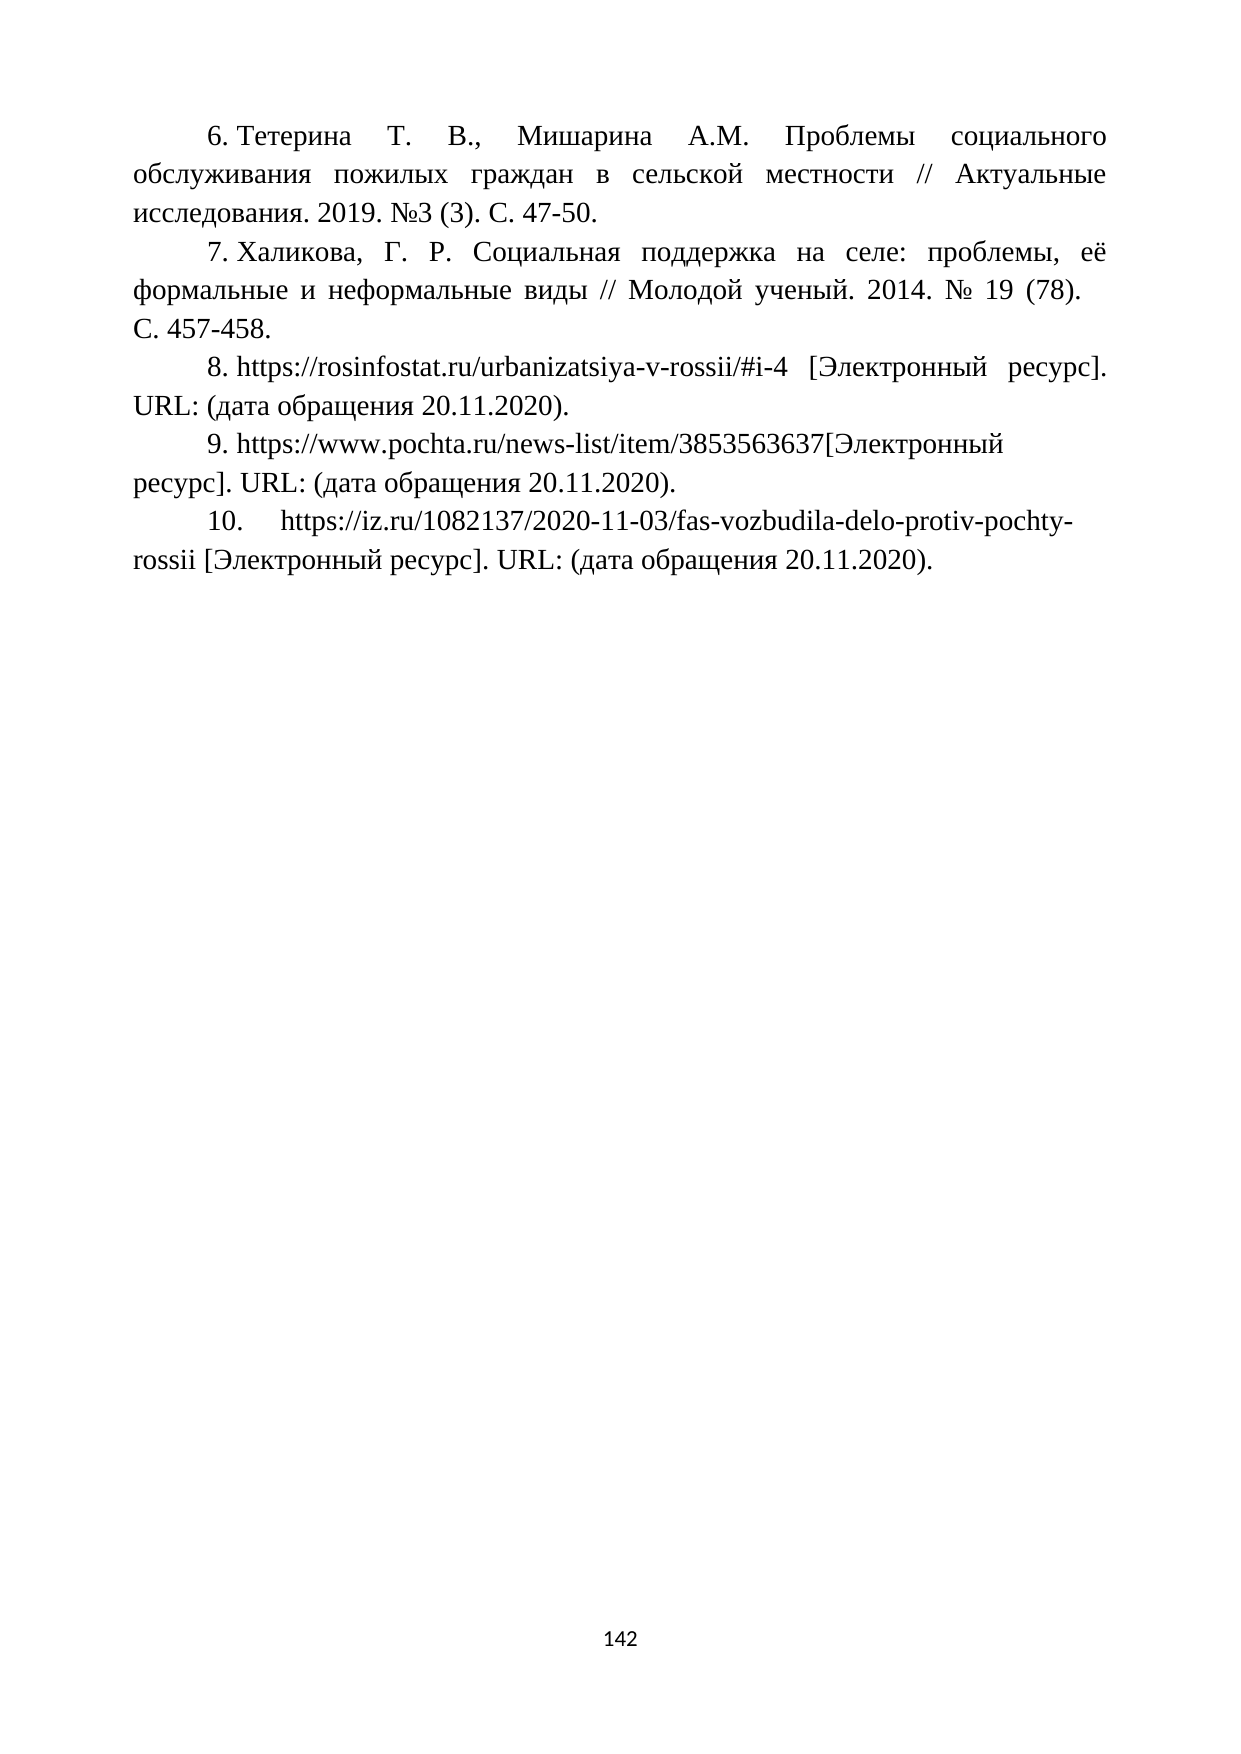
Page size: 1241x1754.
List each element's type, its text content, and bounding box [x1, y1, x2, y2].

list Халикова, Г. Р. Социальная поддержка на селе: проблемы, её формальные и неформальные виды // Молодой ученый. 2014. № 19 (78). С. 457-458. [133, 234, 1107, 344]
list https://www.pochta.ru/news-list/item/3853563637[Электронный ресурс]. URL: (дата обращения 20.11.2020). [133, 426, 1107, 498]
list https://iz.ru/1082137/2020-11-03/fas-vozbudila-delo-protiv-pochty-rossii [Электронный ресурс]. URL: (дата обращения 20.11.2020). [133, 503, 1107, 576]
list https://rosinfostat.ru/urbanizatsiya-v-rossii/#i-4 [Электронный ресурс]. URL: (дата обращения 20.11.2020). [133, 349, 1107, 421]
list Тетерина Т. В., Мишарина А.М. Проблемы социального обслуживания пожилых граждан в сельской местности // Актуальные исследования. 2019. №3 (3). С. 47-50. [133, 118, 1107, 229]
